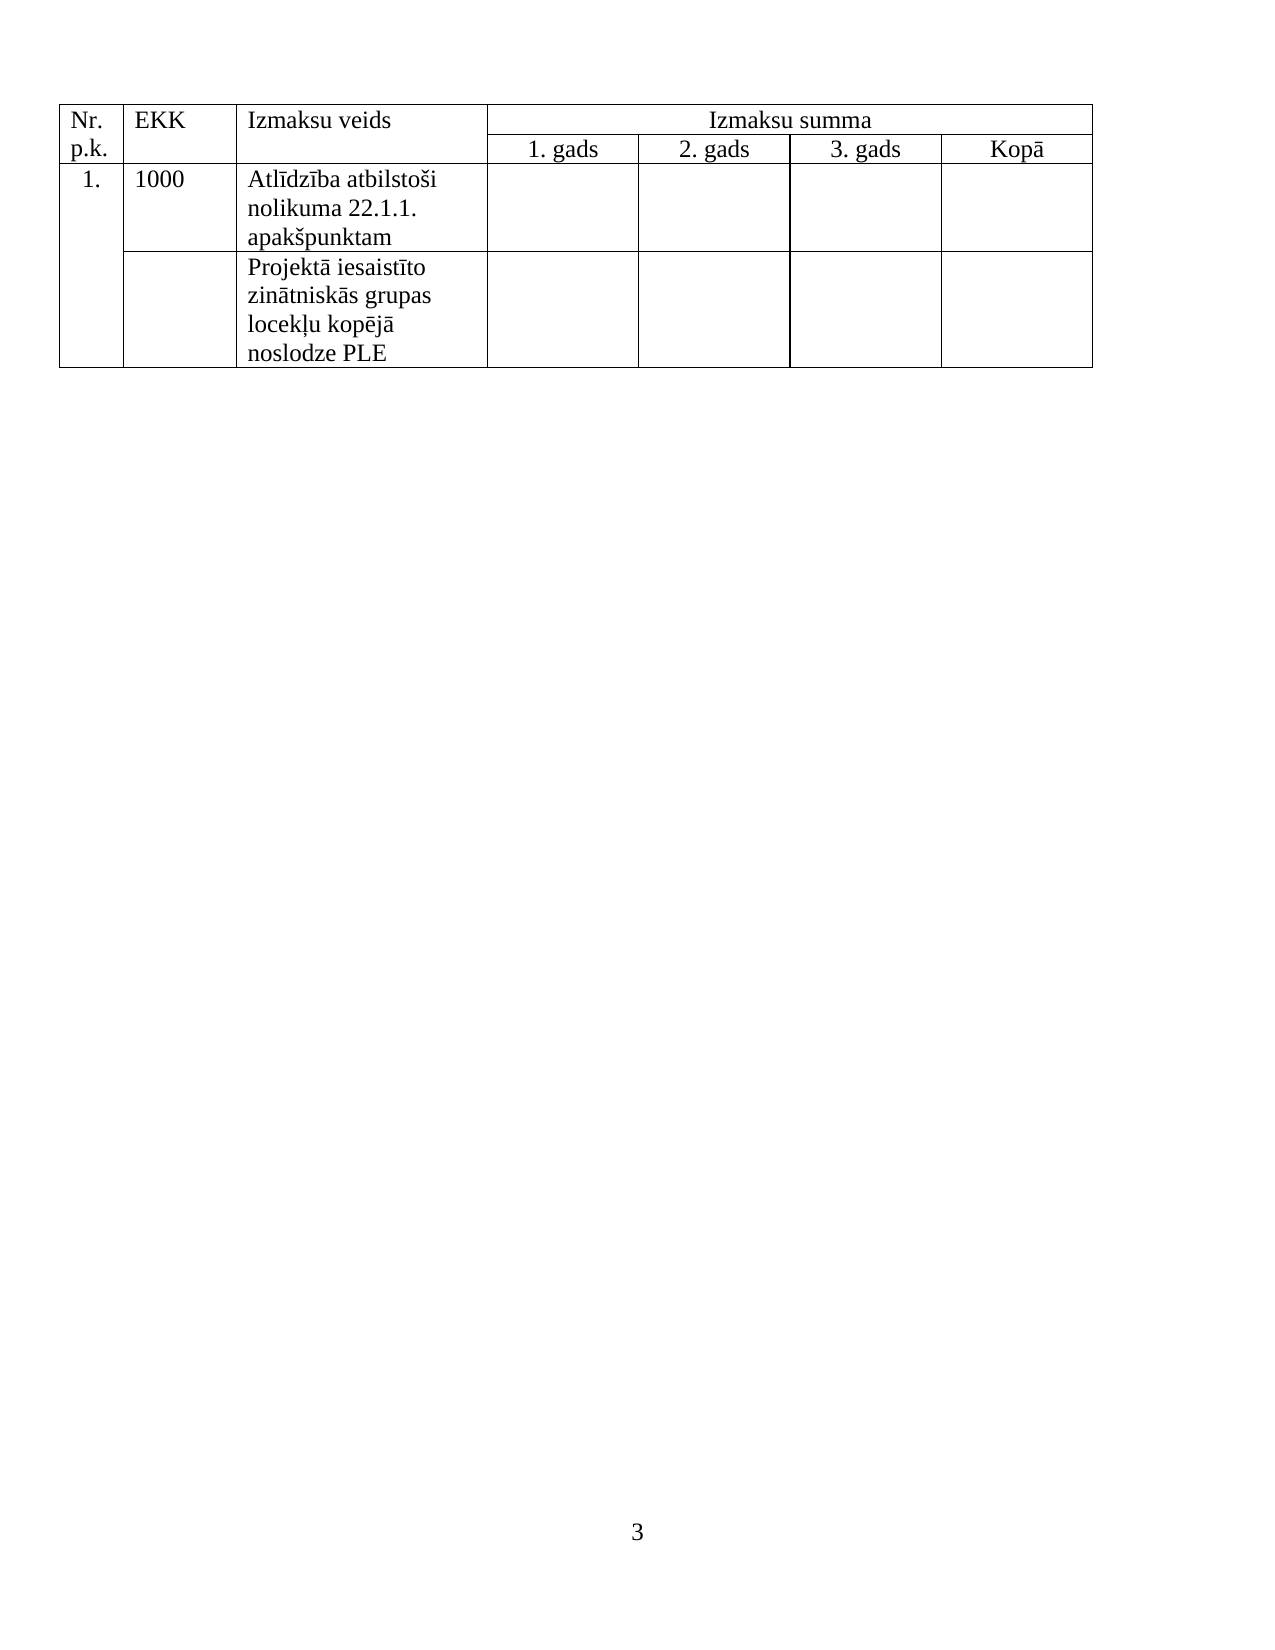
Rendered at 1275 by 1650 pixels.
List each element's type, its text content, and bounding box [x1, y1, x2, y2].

table_cell Projektā iesaistīto zinātniskās grupas locekļu kopējā noslodze PLE [237, 252, 487, 367]
table_cell [639, 252, 789, 367]
table_cell [639, 164, 789, 251]
table_cell [942, 164, 1092, 251]
table_header Izmaksu summa [488, 105, 1092, 133]
table_cell Atlīdzība atbilstoši nolikuma 22.1.1. apakšpunktam [237, 164, 487, 251]
table_cell [942, 252, 1092, 367]
table_cell 1000 [124, 164, 236, 251]
table_header Nr. p.k. [60, 105, 123, 163]
table_cell [488, 164, 638, 251]
table_cell 2. gads [639, 135, 789, 163]
table_cell 1. gads [488, 135, 638, 163]
table_cell [124, 252, 236, 367]
table_cell 3. gads [791, 135, 941, 163]
table_cell [791, 164, 941, 251]
table_header Izmaksu veids [237, 105, 487, 163]
table_header EKK [124, 105, 236, 163]
table_cell 1. [60, 164, 123, 367]
table_cell Kopā [942, 135, 1092, 163]
table_cell [488, 252, 638, 367]
table_cell [791, 252, 941, 367]
